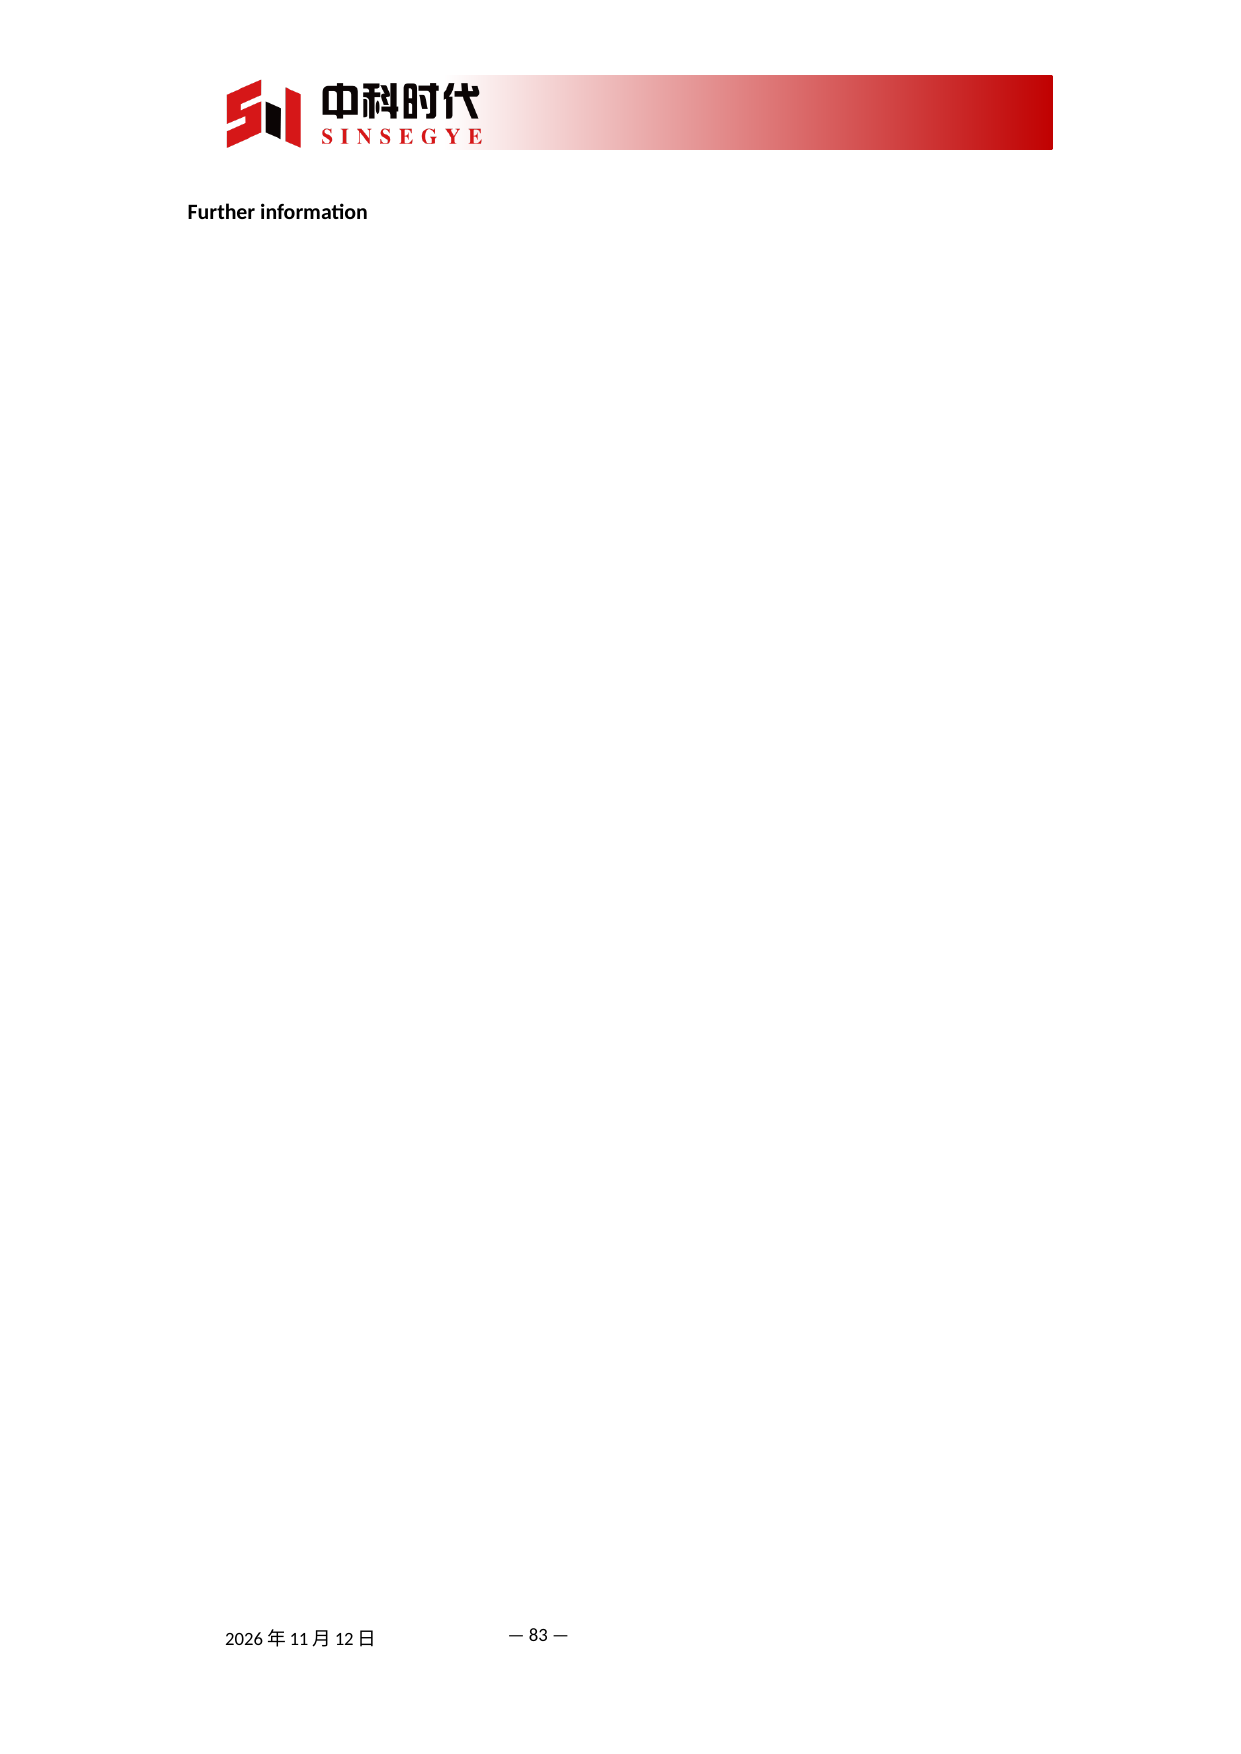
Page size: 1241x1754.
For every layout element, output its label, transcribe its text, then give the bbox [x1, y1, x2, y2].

picture [225, 78, 483, 150]
text Further information [187, 195, 1053, 228]
